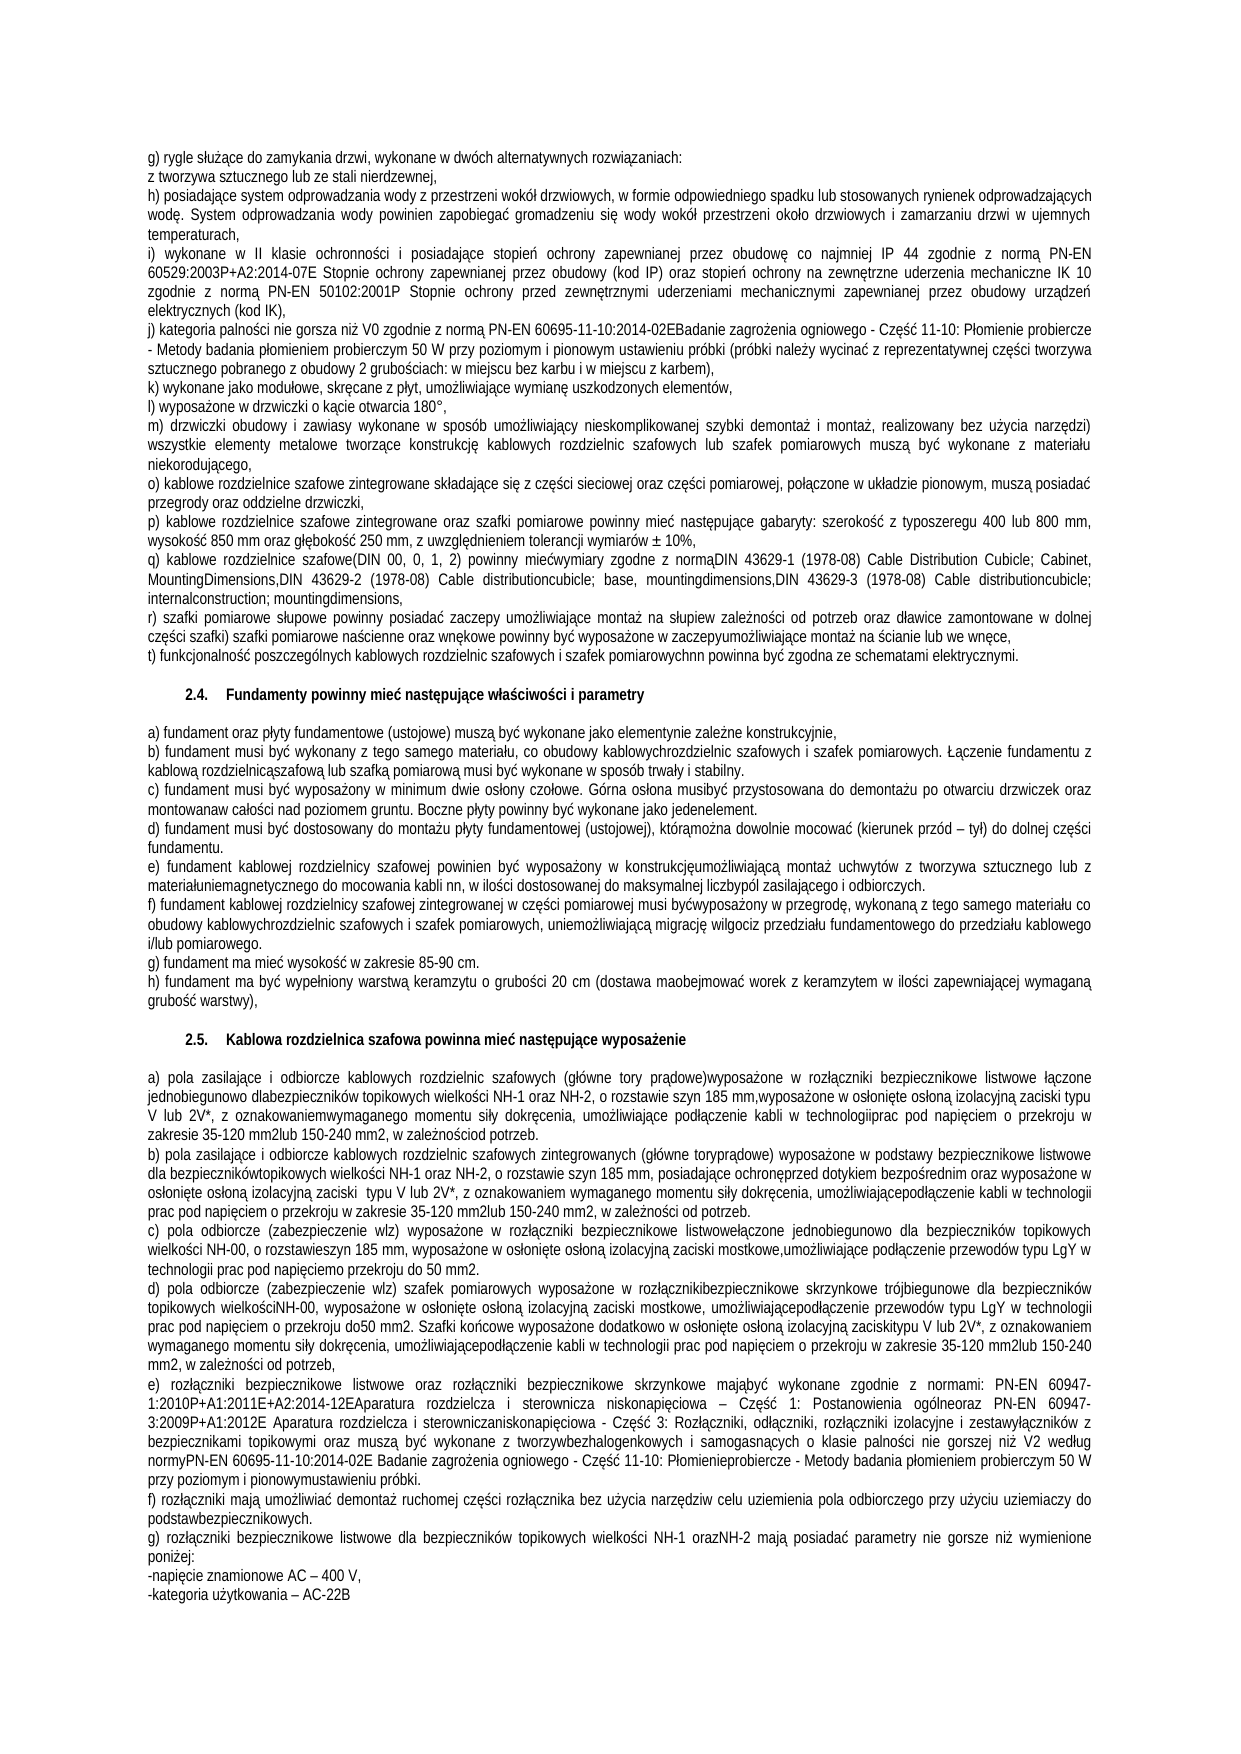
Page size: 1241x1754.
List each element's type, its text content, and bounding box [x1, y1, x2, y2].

list h) fundament ma być wypełniony warstwą keramzytu o grubości 20 cm (dostawa maobejmować worek z keramzytem w ilości zapewniającej wymaganą grubość warstwy), [148, 972, 1093, 1010]
list i) wykonane w II klasie ochronności i posiadające stopień ochrony zapewnianej przez obudowę co najmniej IP 44 zgodnie z normą PN-EN 60529:2003P+A2:2014-07E Stopnie ochrony zapewnianej przez obudowy (kod IP) oraz stopień ochrony na zewnętrzne uderzenia mechaniczne IK 10 zgodnie z normą PN-EN 50102:2001P Stopnie ochrony przed zewnętrznymi uderzeniami mechanicznymi zapewnianej przez obudowy urządzeń elektrycznych (kod IK), [148, 243, 1093, 320]
list f) rozłączniki mają umożliwiać demontaż ruchomej części rozłącznika bez użycia narzędziw celu uziemienia pola odbiorczego przy użyciu uziemiaczy do podstawbezpiecznikowych. [148, 1489, 1093, 1528]
list t) funkcjonalność poszczególnych kablowych rozdzielnic szafowych i szafek pomiarowychnn powinna być zgodna ze schematami elektrycznymi. [148, 646, 1093, 665]
list l) wyposażone w drzwiczki o kącie otwarcia 180°, [148, 397, 1093, 416]
list z tworzywa sztucznego lub ze stali nierdzewnej, [148, 167, 1093, 186]
list k) wykonane jako modułowe, skręcane z płyt, umożliwiające wymianę uszkodzonych elementów, [148, 378, 1093, 397]
list d) fundament musi być dostosowany do montażu płyty fundamentowej (ustojowej), którąmożna dowolnie mocować (kierunek przód – tył) do dolnej części fundamentu. [148, 818, 1093, 857]
list r) szafki pomiarowe słupowe powinny posiadać zaczepy umożliwiające montaż na słupiew zależności od potrzeb oraz dławice zamontowane w dolnej części szafki) szafki pomiarowe naścienne oraz wnękowe powinny być wyposażone w zaczepyumożliwiające montaż na ścianie lub we wnęce, [148, 608, 1093, 646]
list -napięcie znamionowe AC – 400 V, [148, 1566, 1093, 1585]
list g) rozłączniki bezpiecznikowe listwowe dla bezpieczników topikowych wielkości NH-1 orazNH-2 mają posiadać parametry nie gorsze niż wymienione poniżej: [148, 1528, 1093, 1566]
list g) rygle służące do zamykania drzwi, wykonane w dwóch alternatywnych rozwiązaniach: [148, 148, 1093, 167]
list p) kablowe rozdzielnice szafowe zintegrowane oraz szafki pomiarowe powinny mieć następujące gabaryty: szerokość z typoszeregu 400 lub 800 mm, wysokość 850 mm oraz głębokość 250 mm, z uwzględnieniem tolerancji wymiarów ± 10%, [148, 512, 1093, 550]
subtitle Kablowa rozdzielnica szafowa powinna mieć następujące wyposażenie [185, 1029, 1093, 1048]
list b) pola zasilające i odbiorcze kablowych rozdzielnic szafowych zintegrowanych (główne toryprądowe) wyposażone w podstawy bezpiecznikowe listwowe dla bezpiecznikówtopikowych wielkości NH-1 oraz NH-2, o rozstawie szyn 185 mm, posiadające ochronęprzed dotykiem bezpośrednim oraz wyposażone w osłonięte osłoną izolacyjną zaciski typu V lub 2V*, z oznakowaniem wymaganego momentu siły dokręcenia, umożliwiającepodłączenie kabli w technologii prac pod napięciem o przekroju w zakresie 35-120 mm2lub 150-240 mm2, w zależności od potrzeb. [148, 1144, 1093, 1221]
list a) pola zasilające i odbiorcze kablowych rozdzielnic szafowych (główne tory prądowe)wyposażone w rozłączniki bezpiecznikowe listwowe łączone jednobiegunowo dlabezpieczników topikowych wielkości NH-1 oraz NH-2, o rozstawie szyn 185 mm,wyposażone w osłonięte osłoną izolacyjną zaciski typu V lub 2V*, z oznakowaniemwymaganego momentu siły dokręcenia, umożliwiające podłączenie kabli w technologiiprac pod napięciem o przekroju w zakresie 35-120 mm2lub 150-240 mm2, w zależnościod potrzeb. [148, 1068, 1093, 1144]
list j) kategoria palności nie gorsza niż V0 zgodnie z normą PN-EN 60695-11-10:2014-02EBadanie zagrożenia ogniowego - Część 11-10: Płomienie probiercze - Metody badania płomieniem probierczym 50 W przy poziomym i pionowym ustawieniu próbki (próbki należy wycinać z reprezentatywnej części tworzywa sztucznego pobranego z obudowy 2 grubościach: w miejscu bez karbu i w miejscu z karbem), [148, 320, 1093, 378]
list b) fundament musi być wykonany z tego samego materiału, co obudowy kablowychrozdzielnic szafowych i szafek pomiarowych. Łączenie fundamentu z kablową rozdzielnicąszafową lub szafką pomiarową musi być wykonane w sposób trwały i stabilny. [148, 742, 1093, 780]
list h) posiadające system odprowadzania wody z przestrzeni wokół drzwiowych, w formie odpowiedniego spadku lub stosowanych rynienek odprowadzających wodę. System odprowadzania wody powinien zapobiegać gromadzeniu się wody wokół przestrzeni około drzwiowych i zamarzaniu drzwi w ujemnych temperaturach, [148, 186, 1093, 243]
list a) fundament oraz płyty fundamentowe (ustojowe) muszą być wykonane jako elementynie zależne konstrukcyjnie, [148, 723, 1093, 742]
list c) fundament musi być wyposażony w minimum dwie osłony czołowe. Górna osłona musibyć przystosowana do demontażu po otwarciu drzwiczek oraz montowanaw całości nad poziomem gruntu. Boczne płyty powinny być wykonane jako jedenelement. [148, 780, 1093, 818]
list o) kablowe rozdzielnice szafowe zintegrowane składające się z części sieciowej oraz części pomiarowej, połączone w układzie pionowym, muszą posiadać przegrody oraz oddzielne drzwiczki, [148, 473, 1093, 512]
list d) pola odbiorcze (zabezpieczenie wlz) szafek pomiarowych wyposażone w rozłącznikibezpiecznikowe skrzynkowe trójbiegunowe dla bezpieczników topikowych wielkościNH-00, wyposażone w osłonięte osłoną izolacyjną zaciski mostkowe, umożliwiającepodłączenie przewodów typu LgY w technologii prac pod napięciem o przekroju do50 mm2. Szafki końcowe wyposażone dodatkowo w osłonięte osłoną izolacyjną zaciskitypu V lub 2V*, z oznakowaniem wymaganego momentu siły dokręcenia, umożliwiającepodłączenie kabli w technologii prac pod napięciem o przekroju w zakresie 35-120 mm2lub 150-240 mm2, w zależności od potrzeb, [148, 1278, 1093, 1374]
list e) fundament kablowej rozdzielnicy szafowej powinien być wyposażony w konstrukcjęumożliwiającą montaż uchwytów z tworzywa sztucznego lub z materiałuniemagnetycznego do mocowania kabli nn, w ilości dostosowanej do maksymalnej liczbypól zasilającego i odbiorczych. [148, 857, 1093, 895]
list -kategoria użytkowania – AC-22B [148, 1585, 1093, 1604]
list e) rozłączniki bezpiecznikowe listwowe oraz rozłączniki bezpiecznikowe skrzynkowe mająbyć wykonane zgodnie z normami: PN-EN 60947-1:2010P+A1:2011E+A2:2014-12EAparatura rozdzielcza i sterownicza niskonapięciowa – Część 1: Postanowienia ogólneoraz PN-EN 60947-3:2009P+A1:2012E Aparatura rozdzielcza i sterowniczaniskonapięciowa - Część 3: Rozłączniki, odłączniki, rozłączniki izolacyjne i zestawyłączników z bezpiecznikami topikowymi oraz muszą być wykonane z tworzywbezhalogenkowych i samogasnących o klasie palności nie gorszej niż V2 według normyPN-EN 60695-11-10:2014-02E Badanie zagrożenia ogniowego - Część 11-10: Płomienieprobiercze - Metody badania płomieniem probierczym 50 W przy poziomym i pionowymustawieniu próbki. [148, 1374, 1093, 1489]
list m) drzwiczki obudowy i zawiasy wykonane w sposób umożliwiający nieskomplikowanej szybki demontaż i montaż, realizowany bez użycia narzędzi) wszystkie elementy metalowe tworzące konstrukcję kablowych rozdzielnic szafowych lub szafek pomiarowych muszą być wykonane z materiału niekorodującego, [148, 416, 1093, 473]
list c) pola odbiorcze (zabezpieczenie wlz) wyposażone w rozłączniki bezpiecznikowe listwowełączone jednobiegunowo dla bezpieczników topikowych wielkości NH-00, o rozstawieszyn 185 mm, wyposażone w osłonięte osłoną izolacyjną zaciski mostkowe,umożliwiające podłączenie przewodów typu LgY w technologii prac pod napięciemo przekroju do 50 mm2. [148, 1221, 1093, 1278]
list g) fundament ma mieć wysokość w zakresie 85-90 cm. [148, 953, 1093, 972]
list f) fundament kablowej rozdzielnicy szafowej zintegrowanej w części pomiarowej musi byćwyposażony w przegrodę, wykonaną z tego samego materiału co obudowy kablowychrozdzielnic szafowych i szafek pomiarowych, uniemożliwiającą migrację wilgociz przedziału fundamentowego do przedziału kablowego i/lub pomiarowego. [148, 895, 1093, 953]
subtitle Fundamenty powinny mieć następujące właściwości i parametry [185, 684, 1093, 703]
list q) kablowe rozdzielnice szafowe(DIN 00, 0, 1, 2) powinny miećwymiary zgodne z normąDIN 43629-1 (1978-08) Cable Distribution Cubicle; Cabinet, MountingDimensions,DIN 43629-2 (1978-08) Cable distributioncubicle; base, mountingdimensions,DIN 43629-3 (1978-08) Cable distributioncubicle; internalconstruction; mountingdimensions, [148, 550, 1093, 608]
